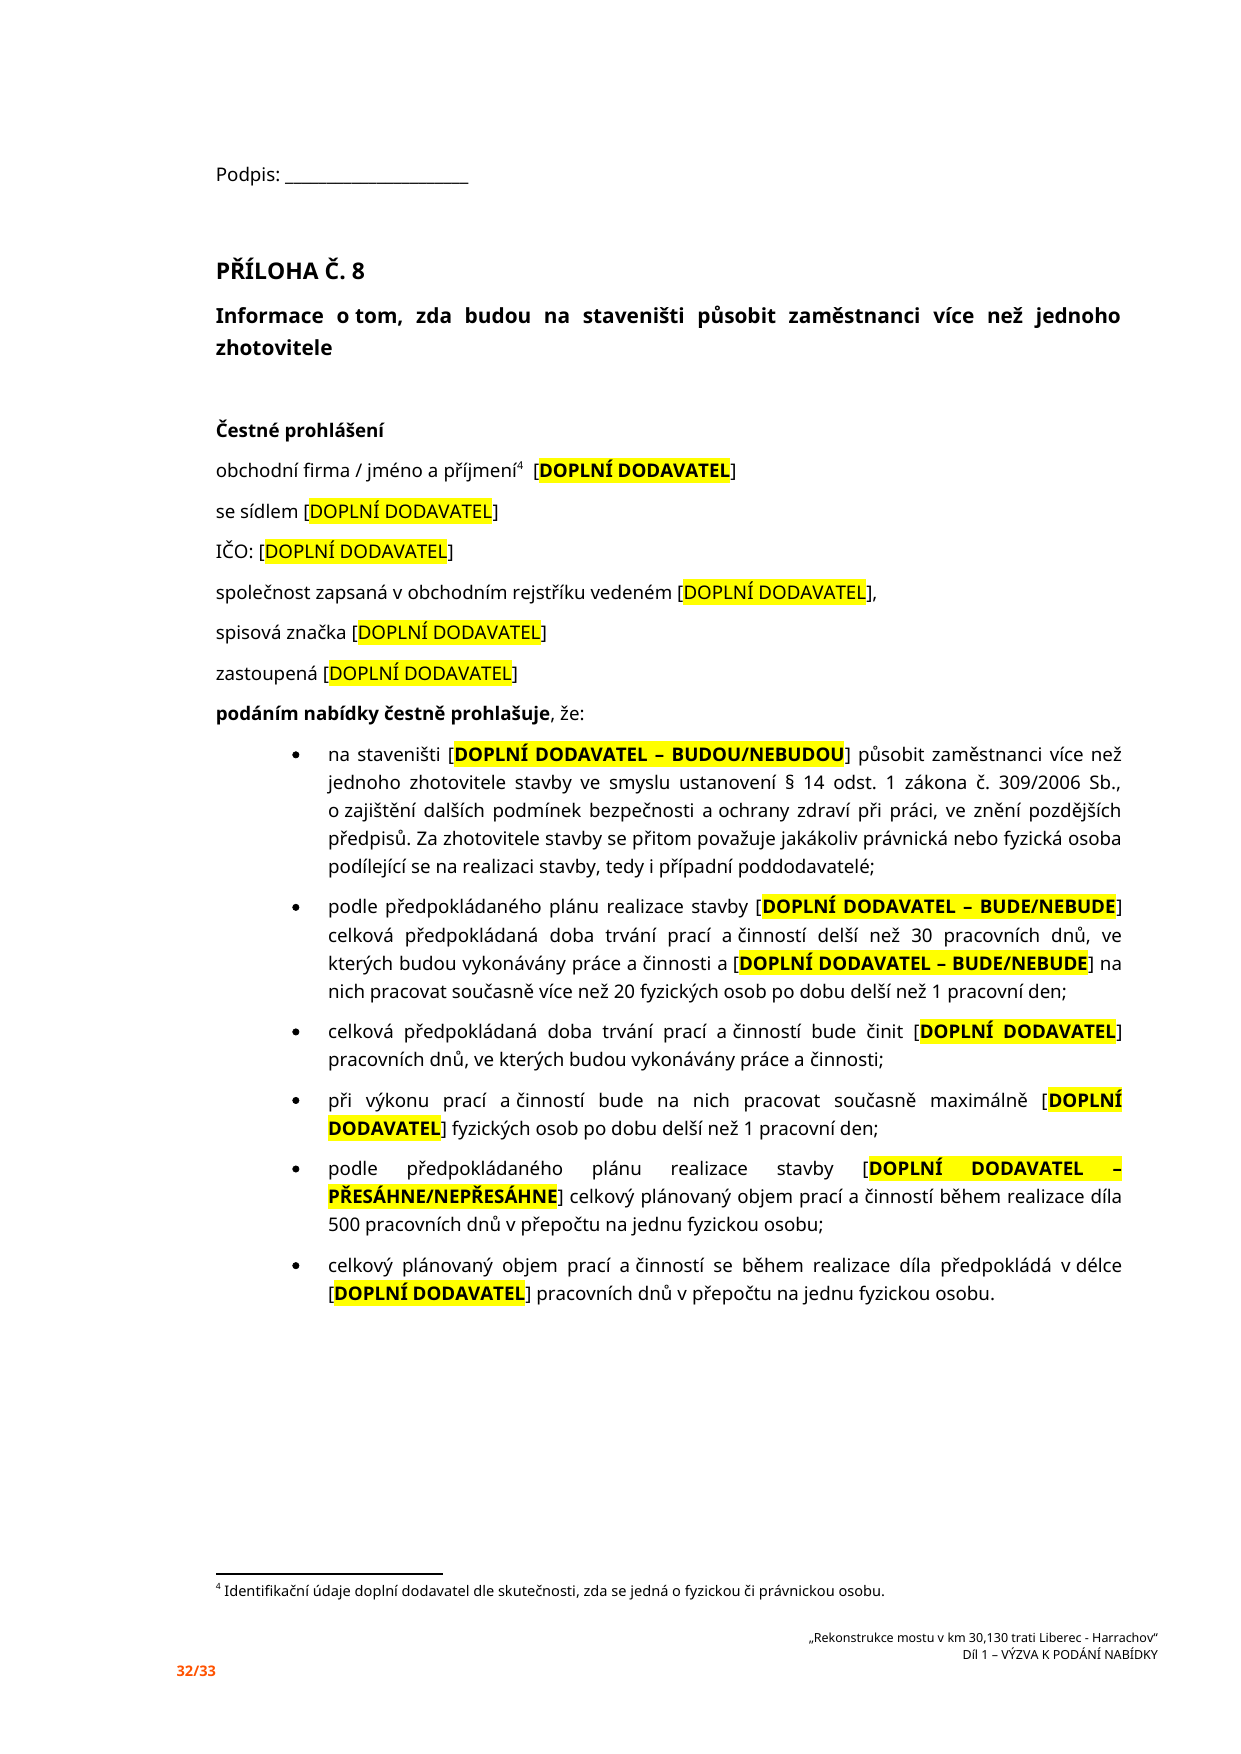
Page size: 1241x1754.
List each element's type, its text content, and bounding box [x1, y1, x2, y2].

text obchodní firma / jméno a příjmení [DOPLNÍ DODAVATEL] [216, 458, 539, 483]
text obchodní firma / jméno a příjmení [DOPLNÍ DODAVATEL] [730, 458, 1122, 483]
text spisová značka [DOPLNÍ DODAVATEL] [216, 620, 358, 645]
text při výkonu prací a činností bude na nich pracovat současně maximálně [DOPLNÍ DODAVATEL] fyzických osob po dobu delší než 1 pracovní den; [292, 1087, 1122, 1141]
text společnost zapsaná v obchodním rejstříku vedeném [DOPLNÍ DODAVATEL], [866, 579, 1122, 605]
text Příloha č. 8 [216, 255, 1122, 286]
text zastoupená [DOPLNÍ DODAVATEL] [512, 660, 1122, 686]
text zastoupená [DOPLNÍ DODAVATEL] [216, 660, 329, 686]
text celkový plánovaný objem prací a činností se během realizace díla předpokládá v délce [DOPLNÍ DODAVATEL] pracovních dnů v přepočtu na jednu fyzickou osobu. [292, 1252, 1122, 1306]
text podle předpokládaného plánu realizace stavby [DOPLNÍ DODAVATEL – PŘESÁHNE/NEPŘESÁHNE] celkový plánovaný objem prací a činností během realizace díla 500 pracovních dnů v přepočtu na jednu fyzickou osobu; [292, 1156, 1122, 1237]
text Informace o tom, zda budou na staveništi působit zaměstnanci více než jednoho zhotovitele [216, 302, 1122, 361]
text Podpis: ______________________ [216, 161, 1122, 187]
text společnost zapsaná v obchodním rejstříku vedeném [DOPLNÍ DODAVATEL], [216, 579, 683, 605]
text podáním nabídky čestně prohlašuje, že: [216, 701, 1122, 726]
text spisová značka [DOPLNÍ DODAVATEL] [541, 620, 1122, 645]
text podle předpokládaného plánu realizace stavby [DOPLNÍ DODAVATEL – BUDE/NEBUDE] celková předpokládaná doba trvání prací a činností delší než 30 pracovních dnů, ve kterých budou vykonávány práce a činnosti a [DOPLNÍ DODAVATEL – BUDE/NEBUDE] na nich pracovat současně více než 20 fyzických osob po dobu delší než 1 pracovní den; [292, 894, 1122, 1003]
text IČO: [DOPLNÍ DODAVATEL] [447, 539, 1122, 564]
text se sídlem [DOPLNÍ DODAVATEL] [492, 498, 1122, 524]
text na staveništi [DOPLNÍ DODAVATEL – BUDOU/NEBUDOU] působit zaměstnanci více než jednoho zhotovitele stavby ve smyslu ustanovení § 14 odst. 1 zákona č. 309/2006 Sb., o zajištění dalších podmínek bezpečnosti a ochrany zdraví při práci, ve znění pozdějších předpisů. Za zhotovitele stavby se přitom považuje jakákoliv právnická nebo fyzická osoba podílející se na realizaci stavby, tedy i případní poddodavatelé; [292, 741, 1122, 879]
text Čestné prohlášení [216, 417, 1122, 443]
text se sídlem [DOPLNÍ DODAVATEL] [216, 498, 309, 524]
text celková předpokládaná doba trvání prací a činností bude činit [DOPLNÍ DODAVATEL] pracovních dnů, ve kterých budou vykonávány práce a činnosti; [292, 1018, 1122, 1072]
